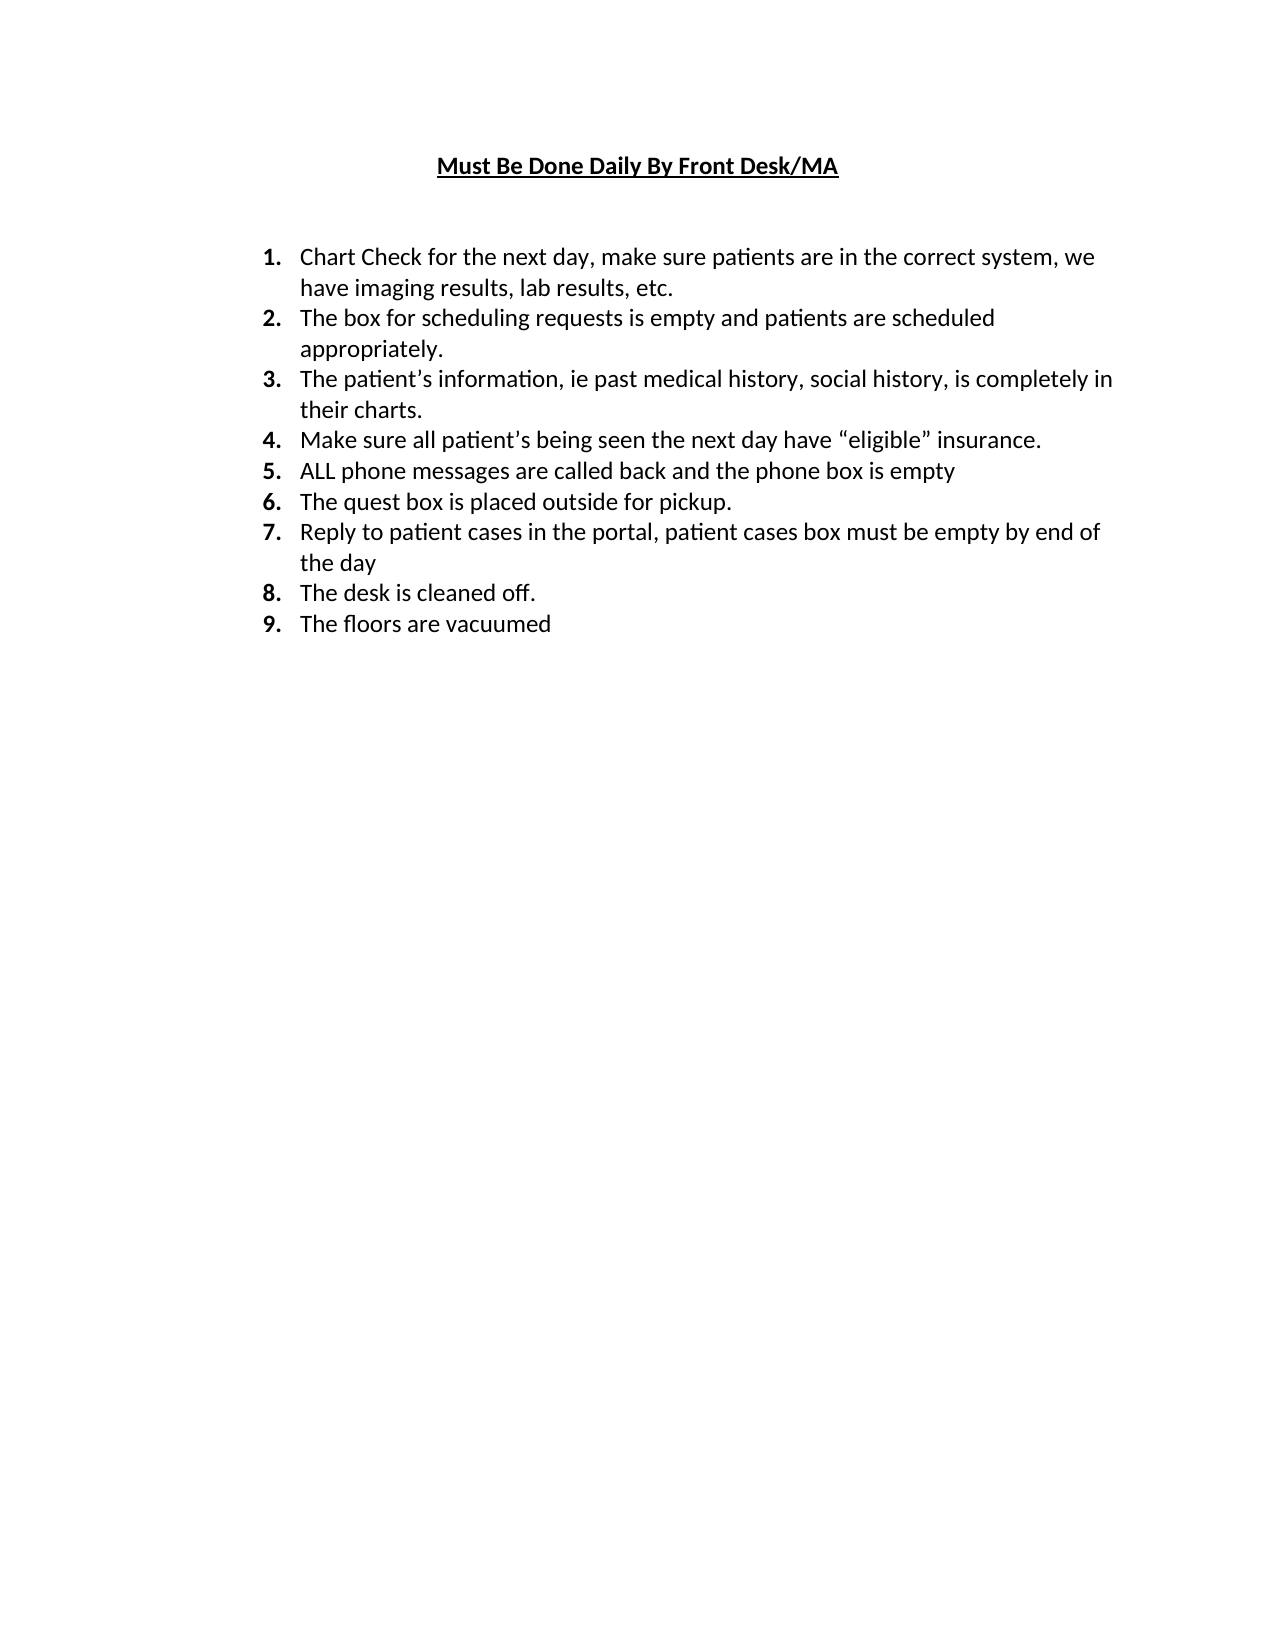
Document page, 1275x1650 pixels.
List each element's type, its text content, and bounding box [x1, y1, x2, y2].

list The patient’s information, ie past medical history, social history, is completely in their charts. [262, 364, 1125, 425]
list Chart Check for the next day, make sure patients are in the correct system, we have imaging results, lab results, etc. [262, 242, 1125, 303]
list Make sure all patient’s being seen the next day have “eligible” insurance. [262, 425, 1125, 455]
list The box for scheduling requests is empty and patients are scheduled appropriately. [262, 303, 1125, 364]
list The desk is cleaned off. [262, 577, 1125, 608]
list The floors are vacuumed [262, 608, 1125, 638]
list The quest box is placed outside for pickup. [262, 486, 1125, 516]
list Reply to patient cases in the portal, patient cases box must be empty by end of the day [262, 516, 1125, 577]
text Must Be Done Daily By Front Desk/MA [150, 150, 1125, 181]
list ALL phone messages are called back and the phone box is empty [262, 455, 1125, 486]
